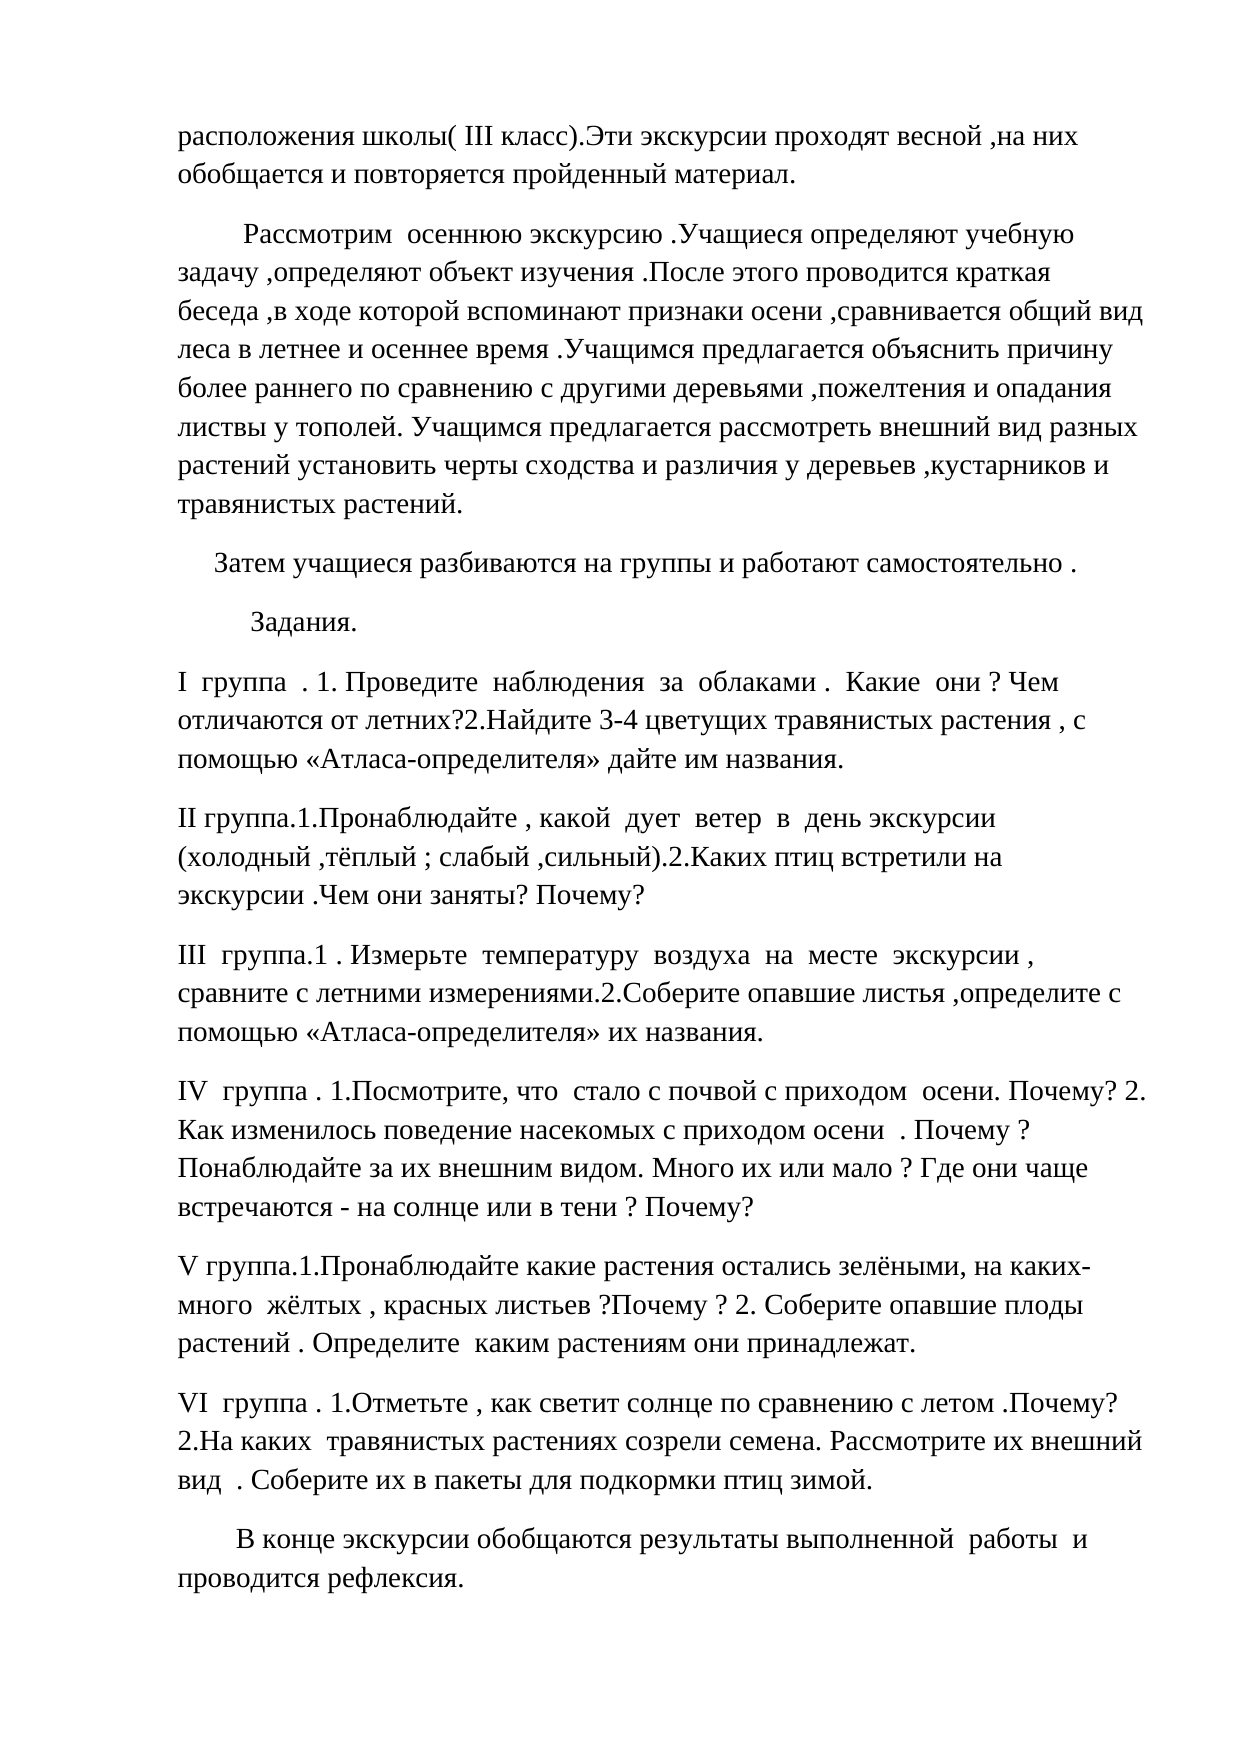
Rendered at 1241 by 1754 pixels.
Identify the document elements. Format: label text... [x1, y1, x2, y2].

text I группа . 1. Проведите наблюдения за облаками . Какие они ? Чем отличаются от летних?2.Найдите 3-4 цветущих травянистых растения , с помощью «Атласа-определителя» дайте им названия. [177, 664, 1152, 774]
text Рассмотрим осеннюю экскурсию .Учащиеся определяют учебную задачу ,определяют объект изучения .После этого проводится краткая беседа ,в ходе которой вспоминают признаки осени ,сравнивается общий вид леса в летнее и осеннее время .Учащимся предлагается объяснить причину более раннего по сравнению с другими деревьями ,пожелтения и опадания листвы у тополей. Учащимся предлагается рассмотреть внешний вид разных растений установить черты сходства и различия у деревьев ,кустарников и травянистых растений. [177, 216, 1152, 519]
text Задания. [177, 604, 1152, 638]
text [177, 118, 1152, 190]
text VI группа . 1.Отметьте , как светит солнце по сравнению с летом .Почему? 2.На каких травянистых растениях созрели семена. Рассмотрите их внешний вид . Соберите их в пакеты для подкормки птиц зимой. [177, 1385, 1152, 1495]
text II группа.1.Пронаблюдайте , какой дует ветер в день экскурсии (холодный ,тёплый ; слабый ,сильный).2.Каких птиц встретили на экскурсии .Чем они заняты? Почему? [177, 800, 1152, 911]
text Затем учащиеся разбиваются на группы и работают самостоятельно . [177, 545, 1152, 579]
text V группа.1.Пронаблюдайте какие растения остались зелёными, на каких- много жёлтых , красных листьев ?Почему ? 2. Соберите опавшие плоды растений . Определите каким растениям они принадлежат. [177, 1248, 1152, 1359]
text В конце экскурсии обобщаются результаты выполненной работы и проводится рефлексия. [177, 1521, 1152, 1593]
text IV группа . 1.Посмотрите, что стало с почвой с приходом осени. Почему? 2. Как изменилось поведение насекомых с приходом осени . Почему ? Понаблюдайте за их внешним видом. Много их или мало ? Где они чаще встречаются - на солнце или в тени ? Почему? [177, 1073, 1152, 1222]
text III группа.1 . Измерьте температуру воздуха на месте экскурсии , сравните с летними измерениями.2.Соберите опавшие листья ,определите с помощью «Атласа-определителя» их названия. [177, 937, 1152, 1047]
